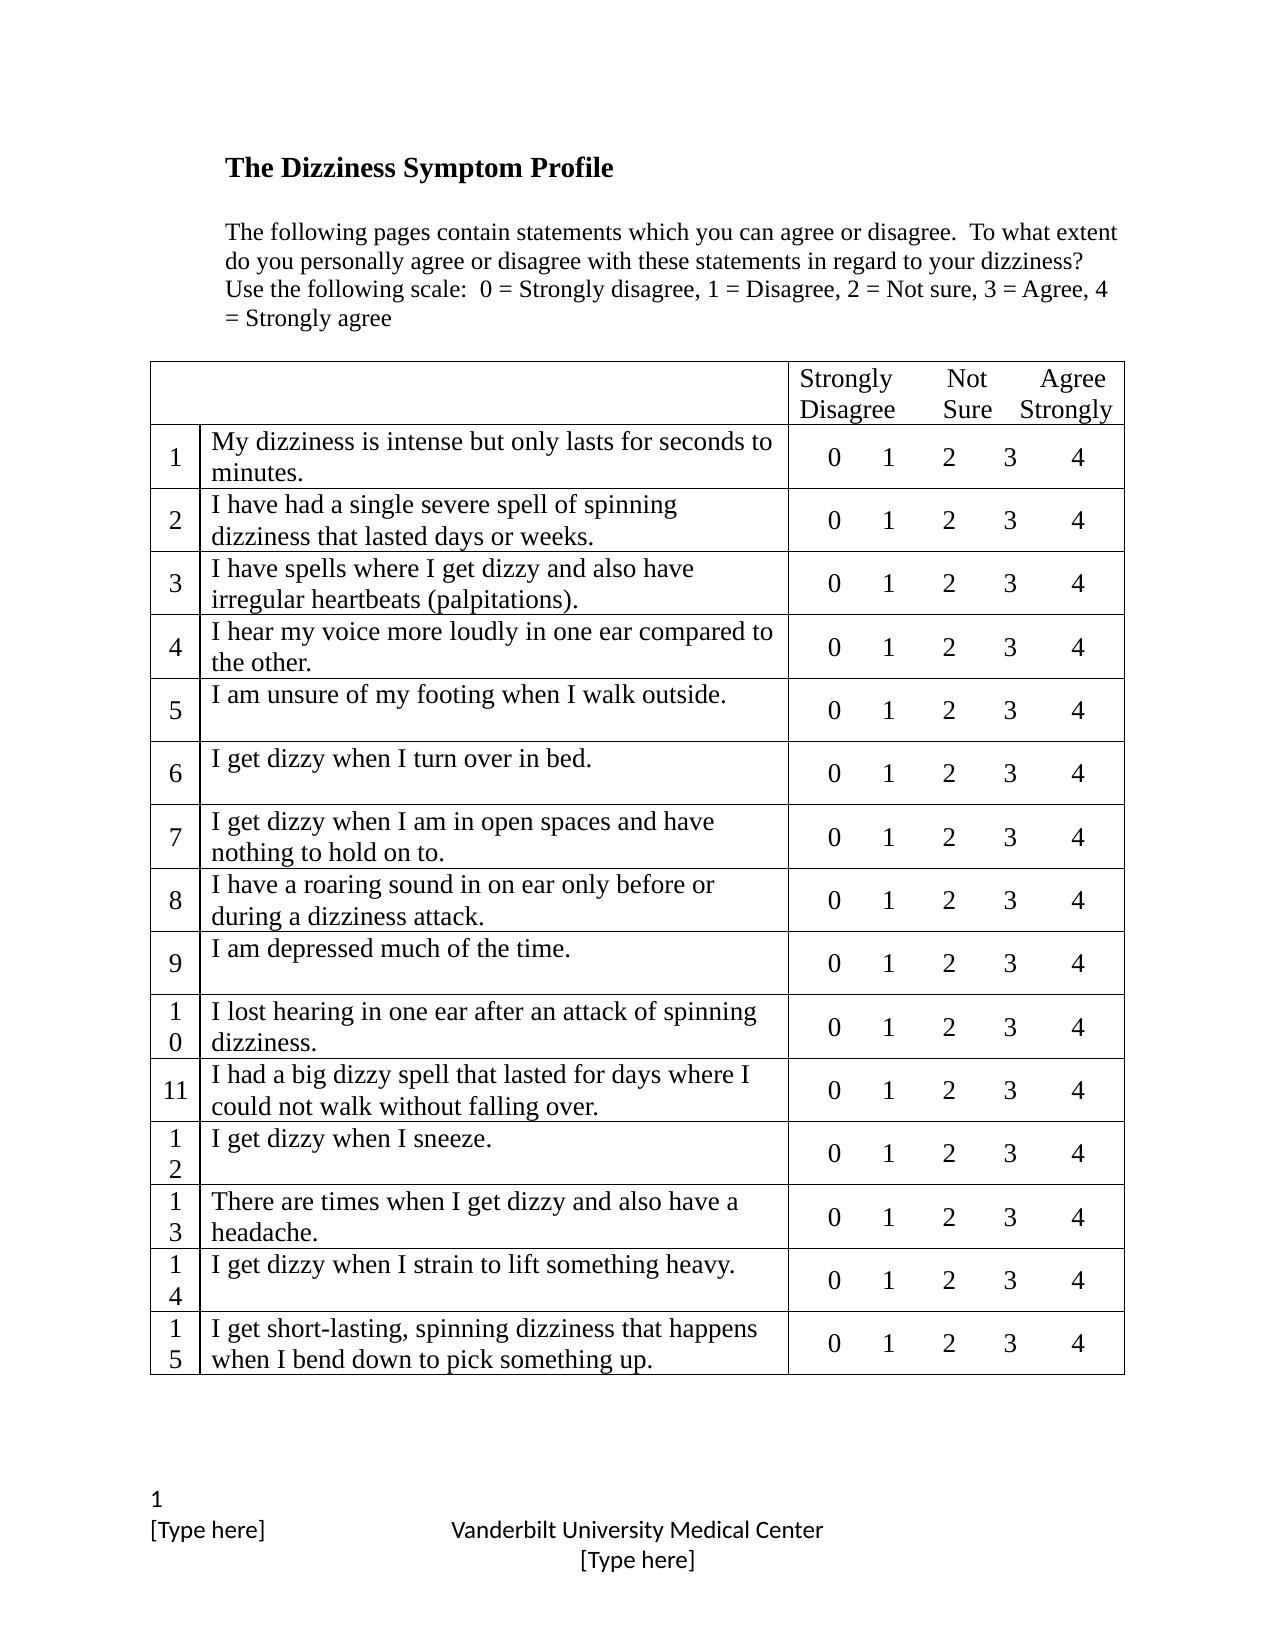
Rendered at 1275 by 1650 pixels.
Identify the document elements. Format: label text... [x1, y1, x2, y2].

list The Dizziness Symptom Profile [225, 150, 1125, 183]
table_cell 0 1 2 3 4 [789, 552, 1124, 614]
table_cell 13 [151, 1185, 199, 1247]
table_cell I lost hearing in one ear after an attack of spinning dizziness. [201, 995, 788, 1057]
table_cell 4 [151, 615, 199, 677]
table_cell 12 [151, 1122, 199, 1184]
table_cell 14 [151, 1249, 199, 1311]
table_cell 2 [151, 489, 199, 551]
table_cell 11 [151, 1059, 199, 1121]
table_cell I get dizzy when I am in open spaces and have nothing to hold on to. [201, 805, 788, 867]
table_cell 15 [151, 1312, 199, 1374]
table_cell 0 1 2 3 4 [789, 1122, 1124, 1184]
table_cell 0 1 2 3 4 [789, 1249, 1124, 1311]
table_cell I am unsure of my footing when I walk outside. [201, 679, 788, 741]
table_cell I get short-lasting, spinning dizziness that happens when I bend down to pick something up. [201, 1312, 788, 1374]
table_cell My dizziness is intense but only lasts for seconds to minutes. [201, 425, 788, 487]
table_cell 8 [151, 869, 199, 931]
list The following pages contain statements which you can agree or disagree. To what extent do you personally agree or disagree with these statements in regard to your dizziness? Use the following scale: 0 = Strongly disagree, 1 = Disagree, 2 = Not sure, 3 = Agree, 4 = Strongly agree [225, 217, 1125, 332]
table_cell 5 [151, 679, 199, 741]
table_cell 10 [151, 995, 199, 1057]
table_cell I had a big dizzy spell that lasted for days where I could not walk without falling over. [201, 1059, 788, 1121]
table_cell 0 1 2 3 4 [789, 679, 1124, 741]
table_cell 1 [151, 425, 199, 487]
table_cell There are times when I get dizzy and also have a headache. [201, 1185, 788, 1247]
table_cell 9 [151, 932, 199, 994]
table_cell I hear my voice more loudly in one ear compared to the other. [201, 615, 788, 677]
table_cell I have a roaring sound in on ear only before or during a dizziness attack. [201, 869, 788, 931]
table_cell 7 [151, 805, 199, 867]
table_cell I get dizzy when I turn over in bed. [201, 742, 788, 804]
table_cell 0 1 2 3 4 [789, 489, 1124, 551]
table_cell 0 1 2 3 4 [789, 995, 1124, 1057]
table_header Strongly Not Agree Disagree Sure Strongly [789, 362, 1124, 424]
table_cell 0 1 2 3 4 [789, 932, 1124, 994]
table_cell I am depressed much of the time. [201, 932, 788, 994]
table_cell I get dizzy when I strain to lift something heavy. [201, 1249, 788, 1311]
table_cell 0 1 2 3 4 [789, 869, 1124, 931]
table_cell 0 1 2 3 4 [789, 742, 1124, 804]
table_cell 3 [151, 552, 199, 614]
table_cell 0 1 2 3 4 [789, 1312, 1124, 1374]
table_cell 0 1 2 3 4 [789, 615, 1124, 677]
table_cell 6 [151, 742, 199, 804]
table_cell 0 1 2 3 4 [789, 805, 1124, 867]
table_cell 0 1 2 3 4 [789, 1059, 1124, 1121]
table_header [151, 362, 788, 424]
table_cell 0 1 2 3 4 [789, 425, 1124, 487]
table_cell I have spells where I get dizzy and also have irregular heartbeats (palpitations). [201, 552, 788, 614]
table_cell I have had a single severe spell of spinning dizziness that lasted days or weeks. [201, 489, 788, 551]
table_cell 0 1 2 3 4 [789, 1185, 1124, 1247]
table_cell I get dizzy when I sneeze. [201, 1122, 788, 1184]
